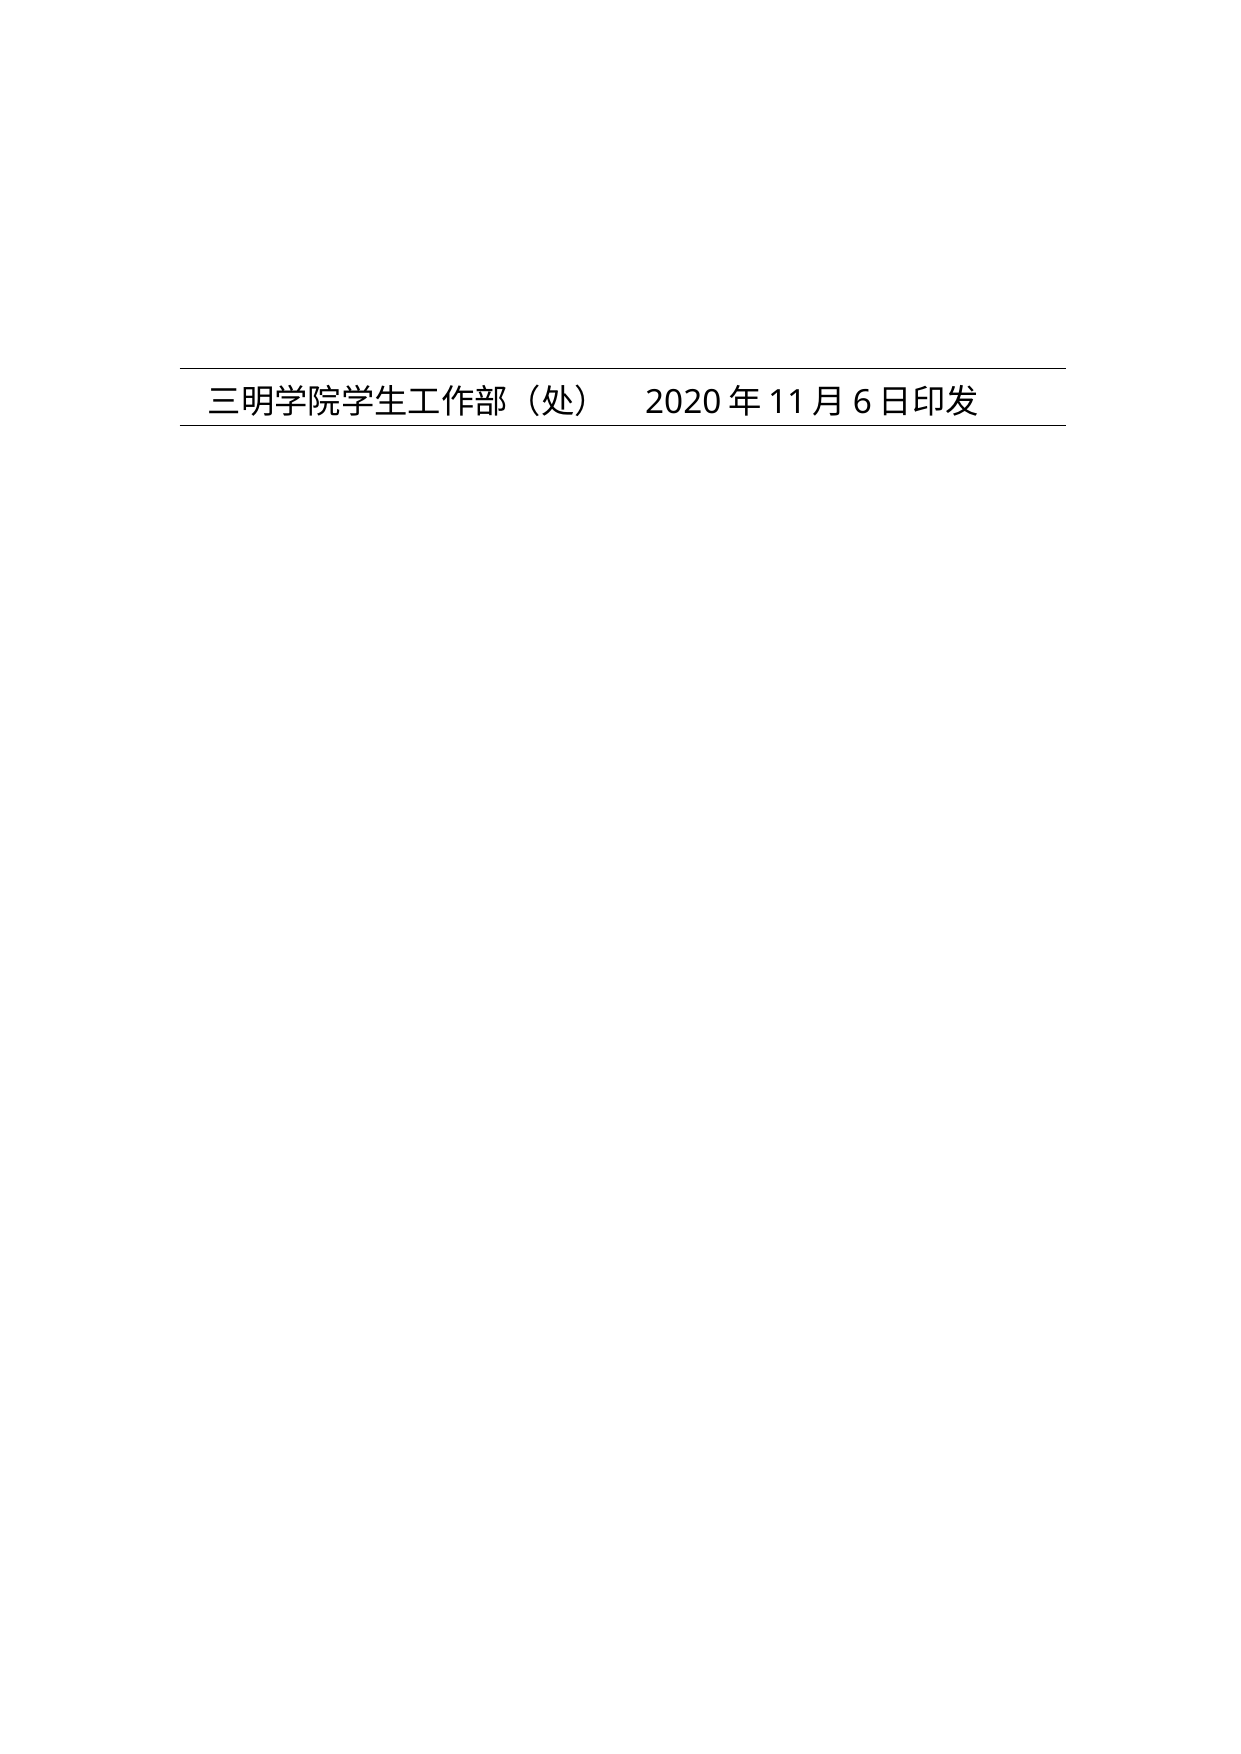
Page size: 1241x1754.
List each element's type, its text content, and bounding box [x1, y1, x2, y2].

table_header 三明学院学生工作部（处） 2020年11月6日印发 [180, 369, 1066, 425]
